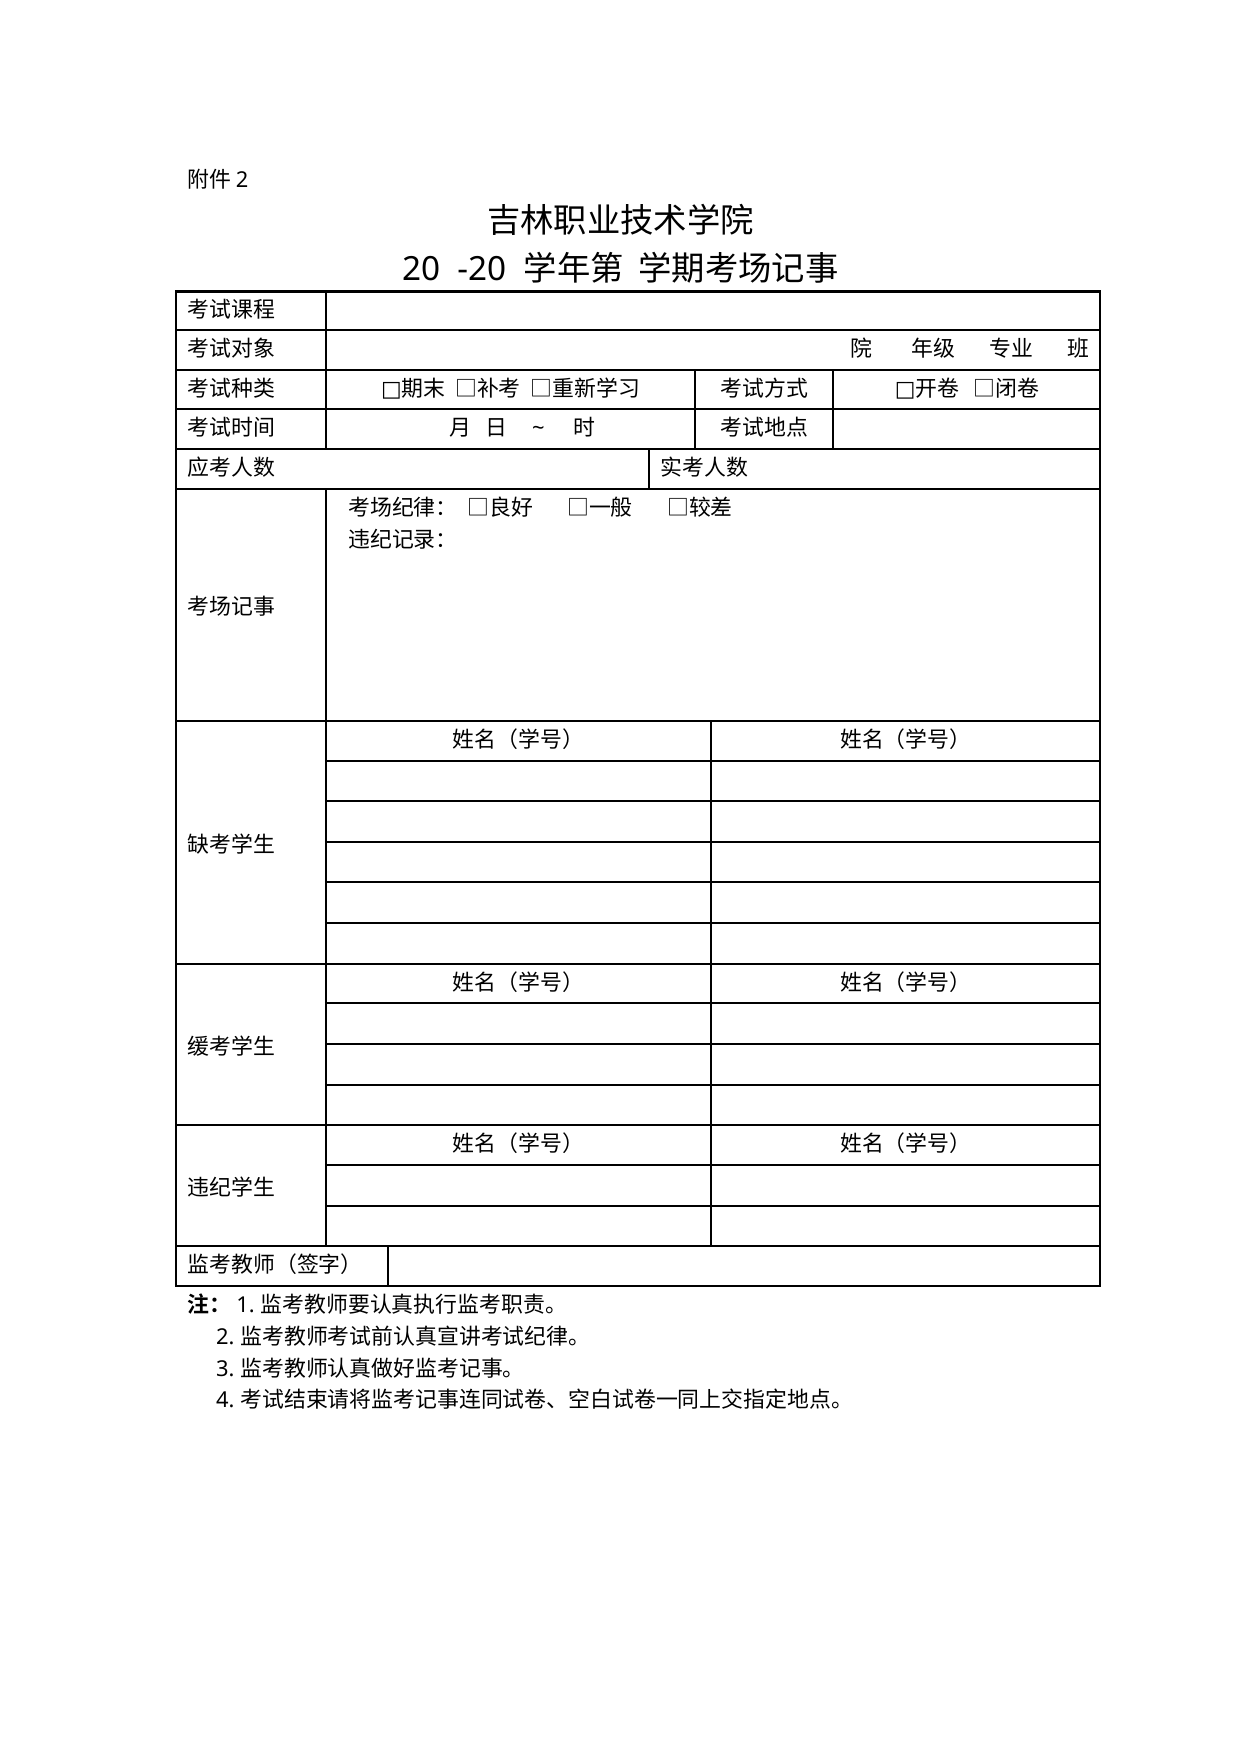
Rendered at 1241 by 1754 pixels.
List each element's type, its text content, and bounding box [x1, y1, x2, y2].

table_cell [712, 1004, 1099, 1043]
text 4. 考试结束请将监考记事连同试卷、空白试卷一同上交指定地点。 [187, 1382, 1053, 1414]
table_cell 院 年级 专业 班 [327, 331, 1099, 369]
table_cell 缺考学生 [177, 722, 325, 963]
text 注： 1. 监考教师要认真执行监考职责。 [187, 1287, 1053, 1319]
table_cell 姓名（学号） [712, 1126, 1099, 1164]
table_cell 应考人数 [177, 450, 648, 488]
table_cell [327, 802, 710, 841]
table_cell 姓名（学号） [327, 1126, 710, 1164]
table_cell [712, 843, 1099, 881]
table_cell 缓考学生 [177, 965, 325, 1124]
table_cell □开卷 □闭卷 [834, 371, 1099, 408]
table_cell [327, 1166, 710, 1205]
table_cell 考试地点 [696, 410, 832, 448]
text 2. 监考教师考试前认真宣讲考试纪律。 [187, 1319, 1053, 1351]
table_cell [327, 924, 710, 963]
table_cell 月 日 ~ 时 [327, 410, 694, 448]
text 吉林职业技术学院 [187, 194, 1053, 242]
table_cell 监考教师（签字） [177, 1247, 387, 1285]
table_cell [712, 1086, 1099, 1124]
table_cell 姓名（学号） [712, 965, 1099, 1002]
table_cell 姓名（学号） [327, 965, 710, 1002]
table_cell [712, 1166, 1099, 1205]
table_cell 考场纪律： □良好 □一般 □较差 违纪记录： [327, 490, 1099, 720]
table_cell [712, 802, 1099, 841]
table_header [327, 293, 1099, 329]
table_cell 实考人数 [650, 450, 1099, 488]
table_header 考试课程 [177, 293, 325, 329]
table_cell [327, 1045, 710, 1084]
table_cell [834, 410, 1099, 448]
table_cell [327, 883, 710, 922]
table_cell [712, 1207, 1099, 1245]
text 附件2 [187, 162, 1053, 194]
table_cell [327, 843, 710, 881]
table_cell [712, 924, 1099, 963]
table_cell 姓名（学号） [327, 722, 710, 760]
table_cell □期末 □补考 □重新学习 [327, 371, 694, 408]
table_cell 考试种类 [177, 371, 325, 408]
table_cell 违纪学生 [177, 1126, 325, 1245]
table_cell [327, 1086, 710, 1124]
text 20 -20 学年第 学期考场记事 [187, 242, 1053, 290]
table_cell [389, 1247, 1099, 1285]
table_cell [327, 762, 710, 800]
text 3. 监考教师认真做好监考记事。 [187, 1351, 1053, 1382]
table_cell [327, 1004, 710, 1043]
table_cell 考场记事 [177, 490, 325, 720]
table_cell 考试时间 [177, 410, 325, 448]
table_cell [712, 883, 1099, 922]
table_cell [327, 1207, 710, 1245]
table_cell 考试方式 [696, 371, 832, 408]
table_cell [712, 1045, 1099, 1084]
table_cell [712, 762, 1099, 800]
table_cell 姓名（学号） [712, 722, 1099, 760]
table_cell 考试对象 [177, 331, 325, 369]
